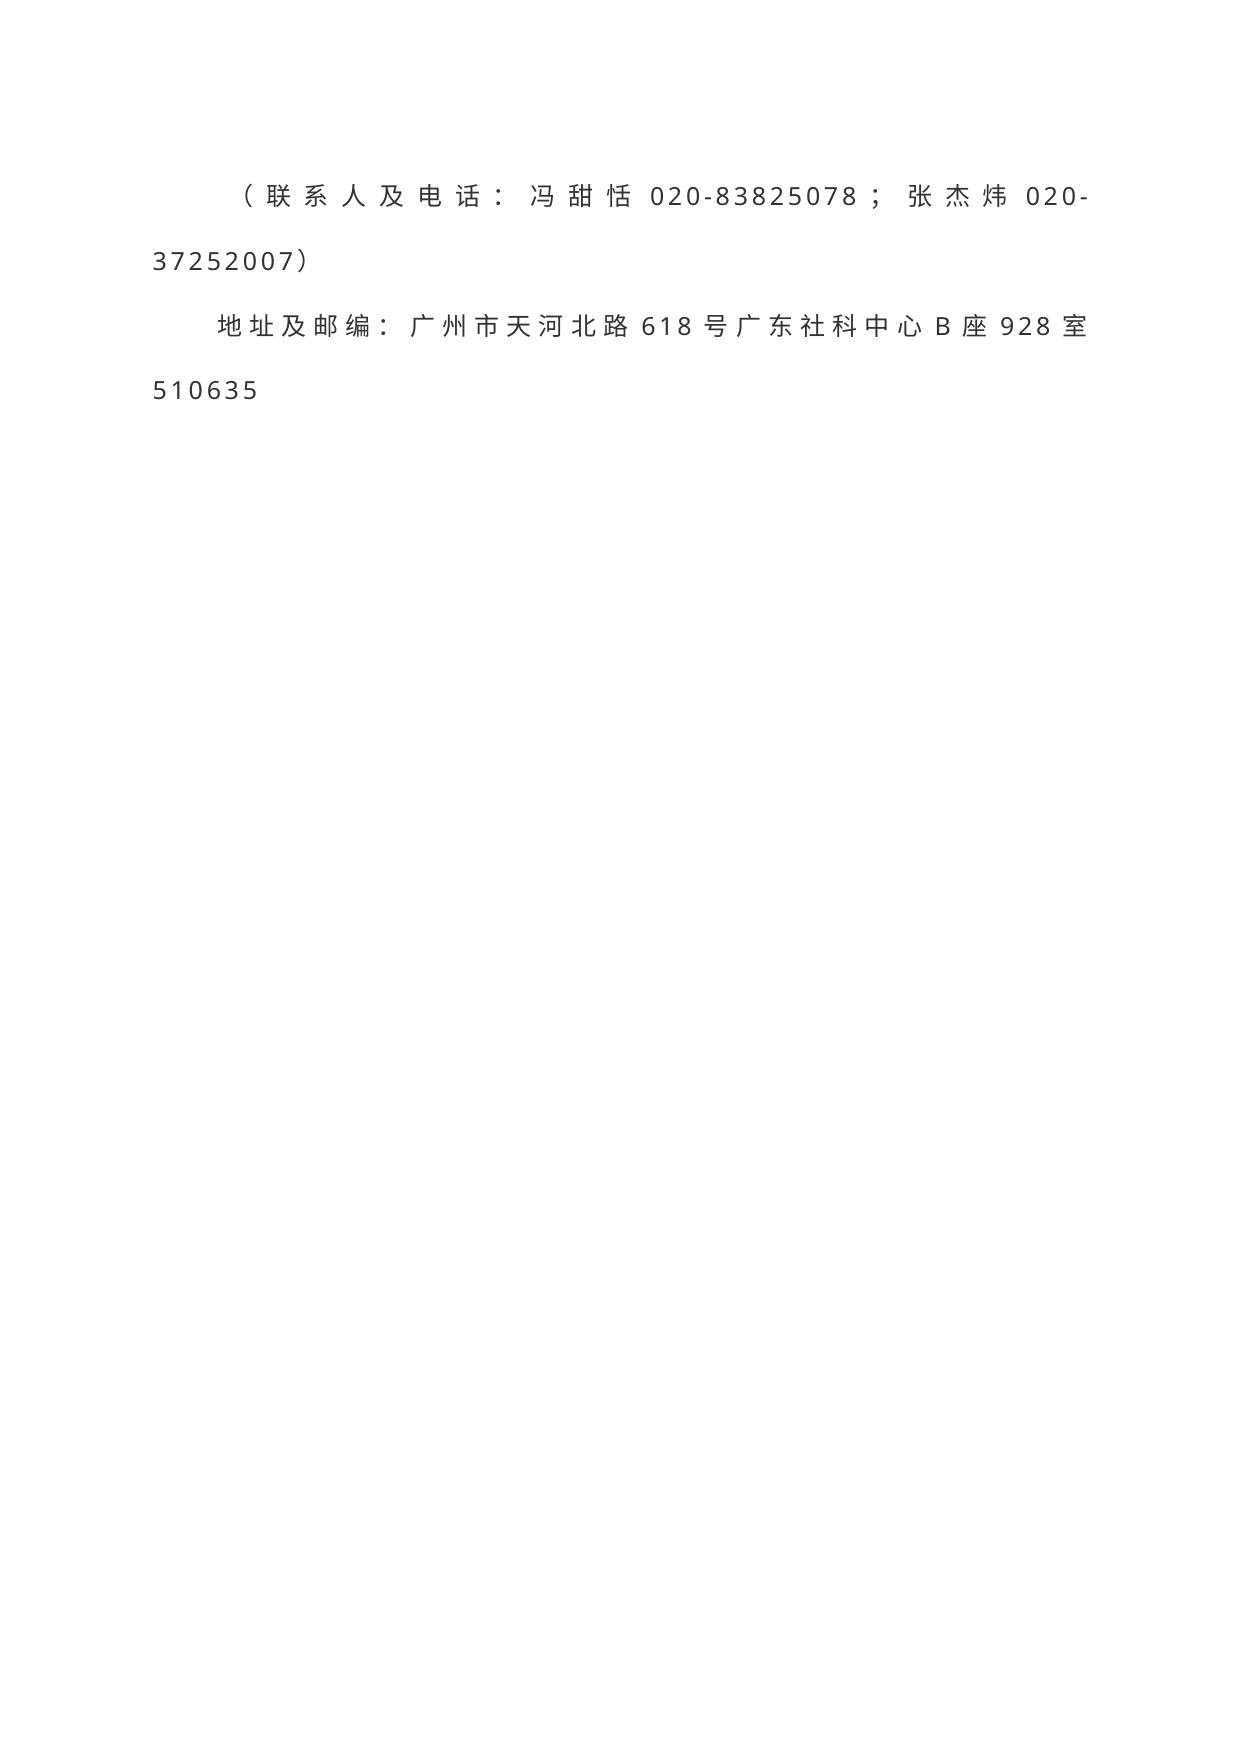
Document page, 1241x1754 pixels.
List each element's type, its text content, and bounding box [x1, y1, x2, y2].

text （联系人及电话：冯甜恬020-83825078；张杰炜020-37252007） [152, 162, 1088, 292]
text 地址及邮编：广州市天河北路618号广东社科中心B座928室 510635 [152, 292, 1088, 422]
